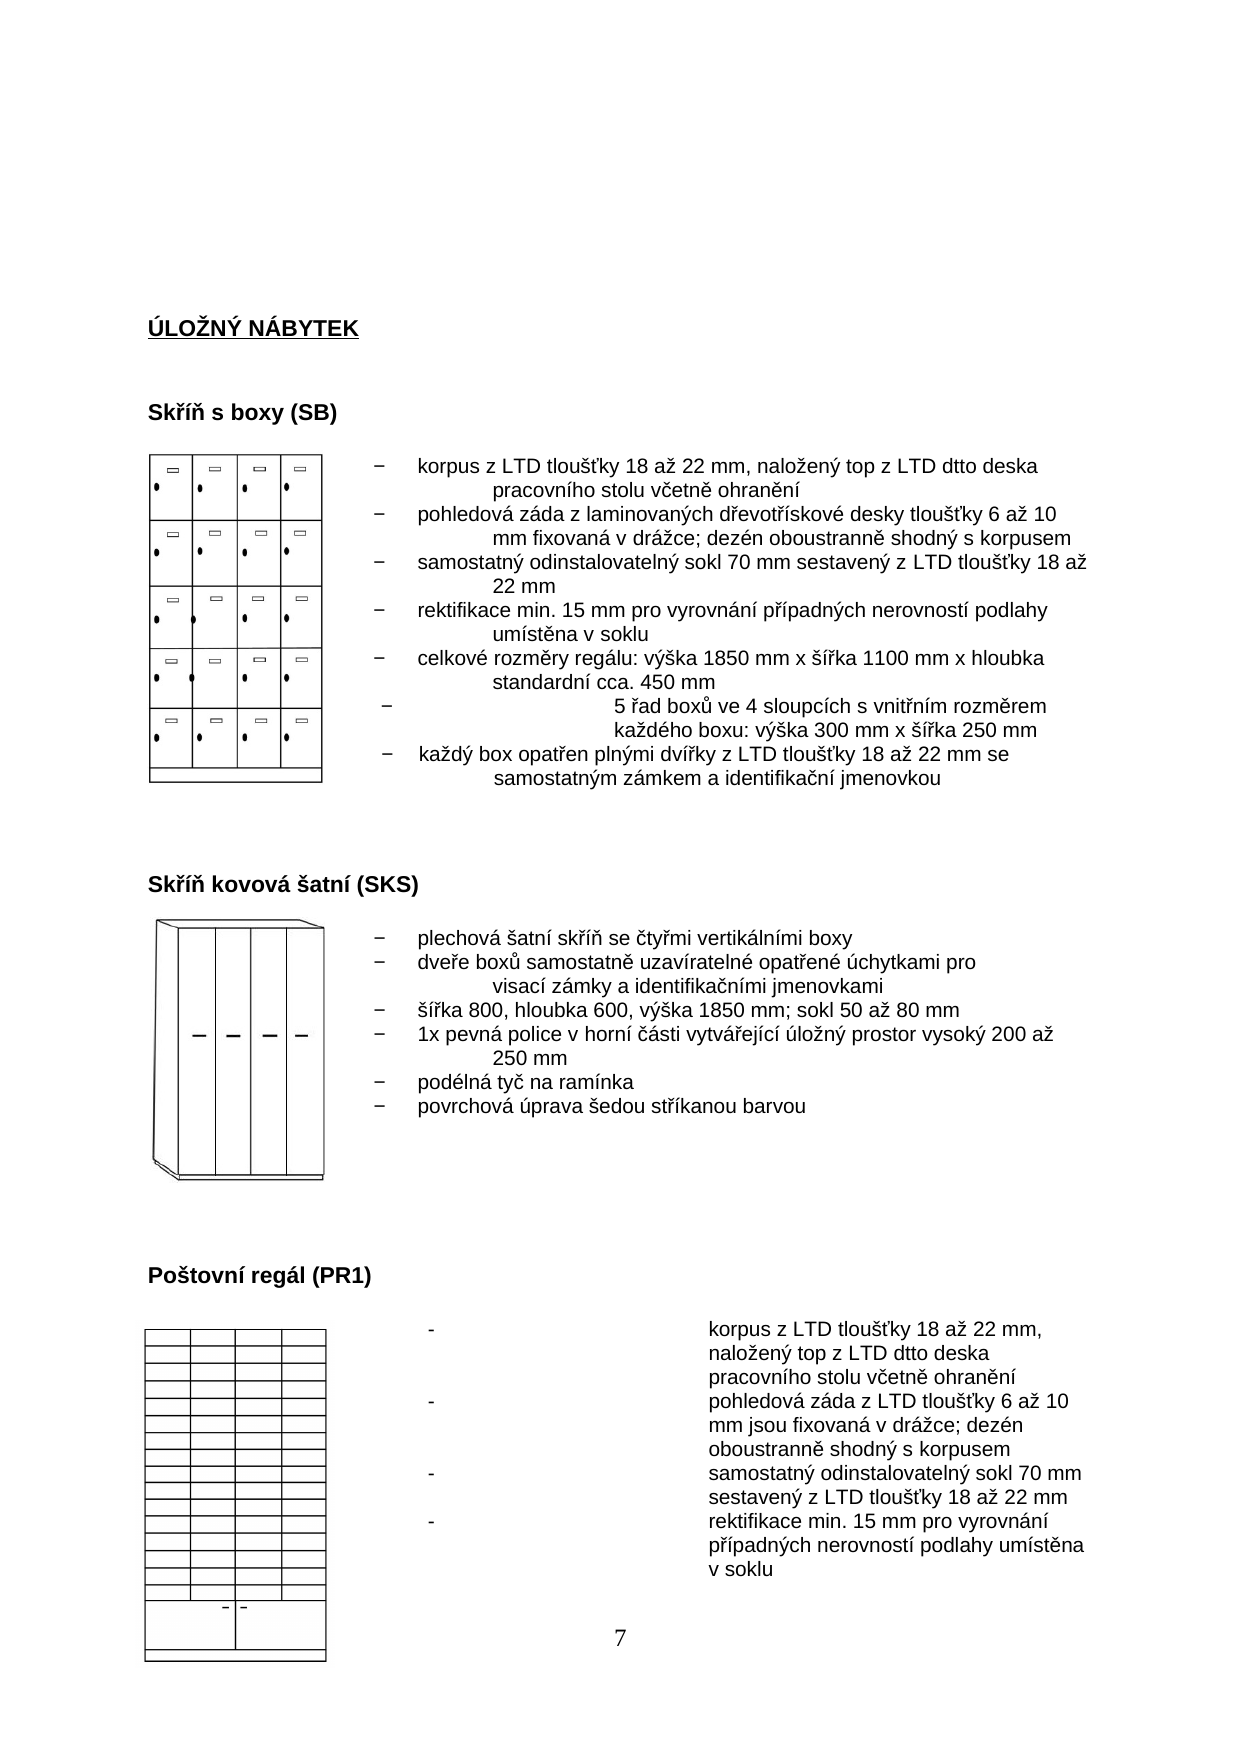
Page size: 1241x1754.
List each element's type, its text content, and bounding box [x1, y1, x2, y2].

text ÚLOŽNÝ NÁBYTEK [148, 315, 1093, 342]
list samostatný odinstalovatelný sokl 70 mm sestavený z LTD tloušťky 18 až 22 mm [221, 1413, 1093, 1461]
text mm fixovaná v drážce; dezén oboustranně shodný s korpusem [221, 526, 1093, 550]
text samostatným zámkem a identifikační jmenovkou [223, 766, 1093, 790]
text Skříň s boxy (SB) [148, 399, 1093, 426]
list dveře boxů samostatně uzavíratelné opatřené úchytkami pro [325, 950, 1093, 974]
list 5 řad boxů ve 4 sloupcích s vnitřním rozměrem každého boxu: výška 300 mm x šířka 250 mm [185, 694, 1093, 742]
text Skříň kovová šatní (SKS) [148, 871, 1093, 897]
list jednotné kovové úchytky [221, 1580, 1093, 1604]
list pohledová záda z LTD tloušťky 6 až 10 mm jsou fixovaná v drážce; dezén oboustranně shodný s korpusem [221, 1365, 1093, 1413]
text umístěna v soklu [221, 622, 1093, 646]
text standardní cca. 450 mm [221, 670, 1093, 694]
list pracovního stolu včetně ohranění [221, 478, 1093, 502]
list visací zámky a identifikačními jmenovkami [325, 974, 1093, 998]
list celkové rozměry regálu: výška 1850 mm x šířka 1100 mm x hloubka [177, 646, 1093, 670]
list pohledová záda z laminovaných dřevotřískové desky tloušťky 6 až 10 [177, 502, 1093, 526]
list rektifikace min. 15 mm pro vyrovnání případných nerovností podlahy umístěna v soklu [339, 1461, 1093, 1532]
list šířka 800, hloubka 600, výška 1850 mm; sokl 50 až 80 mm [325, 998, 1093, 1022]
list povrchová úprava šedou stříkanou barvou [325, 1094, 1093, 1118]
list plechová šatní skříň se čtyřmi vertikálními boxy [325, 926, 1093, 950]
list rektifikace min. 15 mm pro vyrovnání případných nerovností podlahy [177, 598, 1093, 622]
text Poštovní regál (PR1) [148, 1262, 1093, 1288]
list 250 mm [325, 1046, 1093, 1070]
list podélná tyč na ramínka [325, 1070, 1093, 1094]
picture [150, 917, 325, 1183]
list každý box opatřen plnými dvířky z LTD tloušťky 18 až 22 mm se [185, 742, 1093, 766]
picture [135, 1449, 339, 1545]
list 1x pevná police v horní části vytvářející úložný prostor vysoký 200 až [325, 1022, 1093, 1046]
picture [146, 450, 325, 786]
list nad soklem skříňka 1OH s uzamykatelnými otevíravými dveřmi [221, 1532, 1093, 1580]
text 22 mm [221, 574, 1093, 598]
list samostatný odinstalovatelný sokl 70 mm sestavený z LTD tloušťky 18 až [177, 550, 1093, 574]
list korpus z LTD tloušťky 18 až 22 mm, naložený top z LTD dtto deska pracovního stolu včetně ohranění [221, 1317, 1093, 1365]
list korpus z LTD tloušťky 18 až 22 mm, naložený top z LTD dtto deska [177, 454, 1093, 478]
